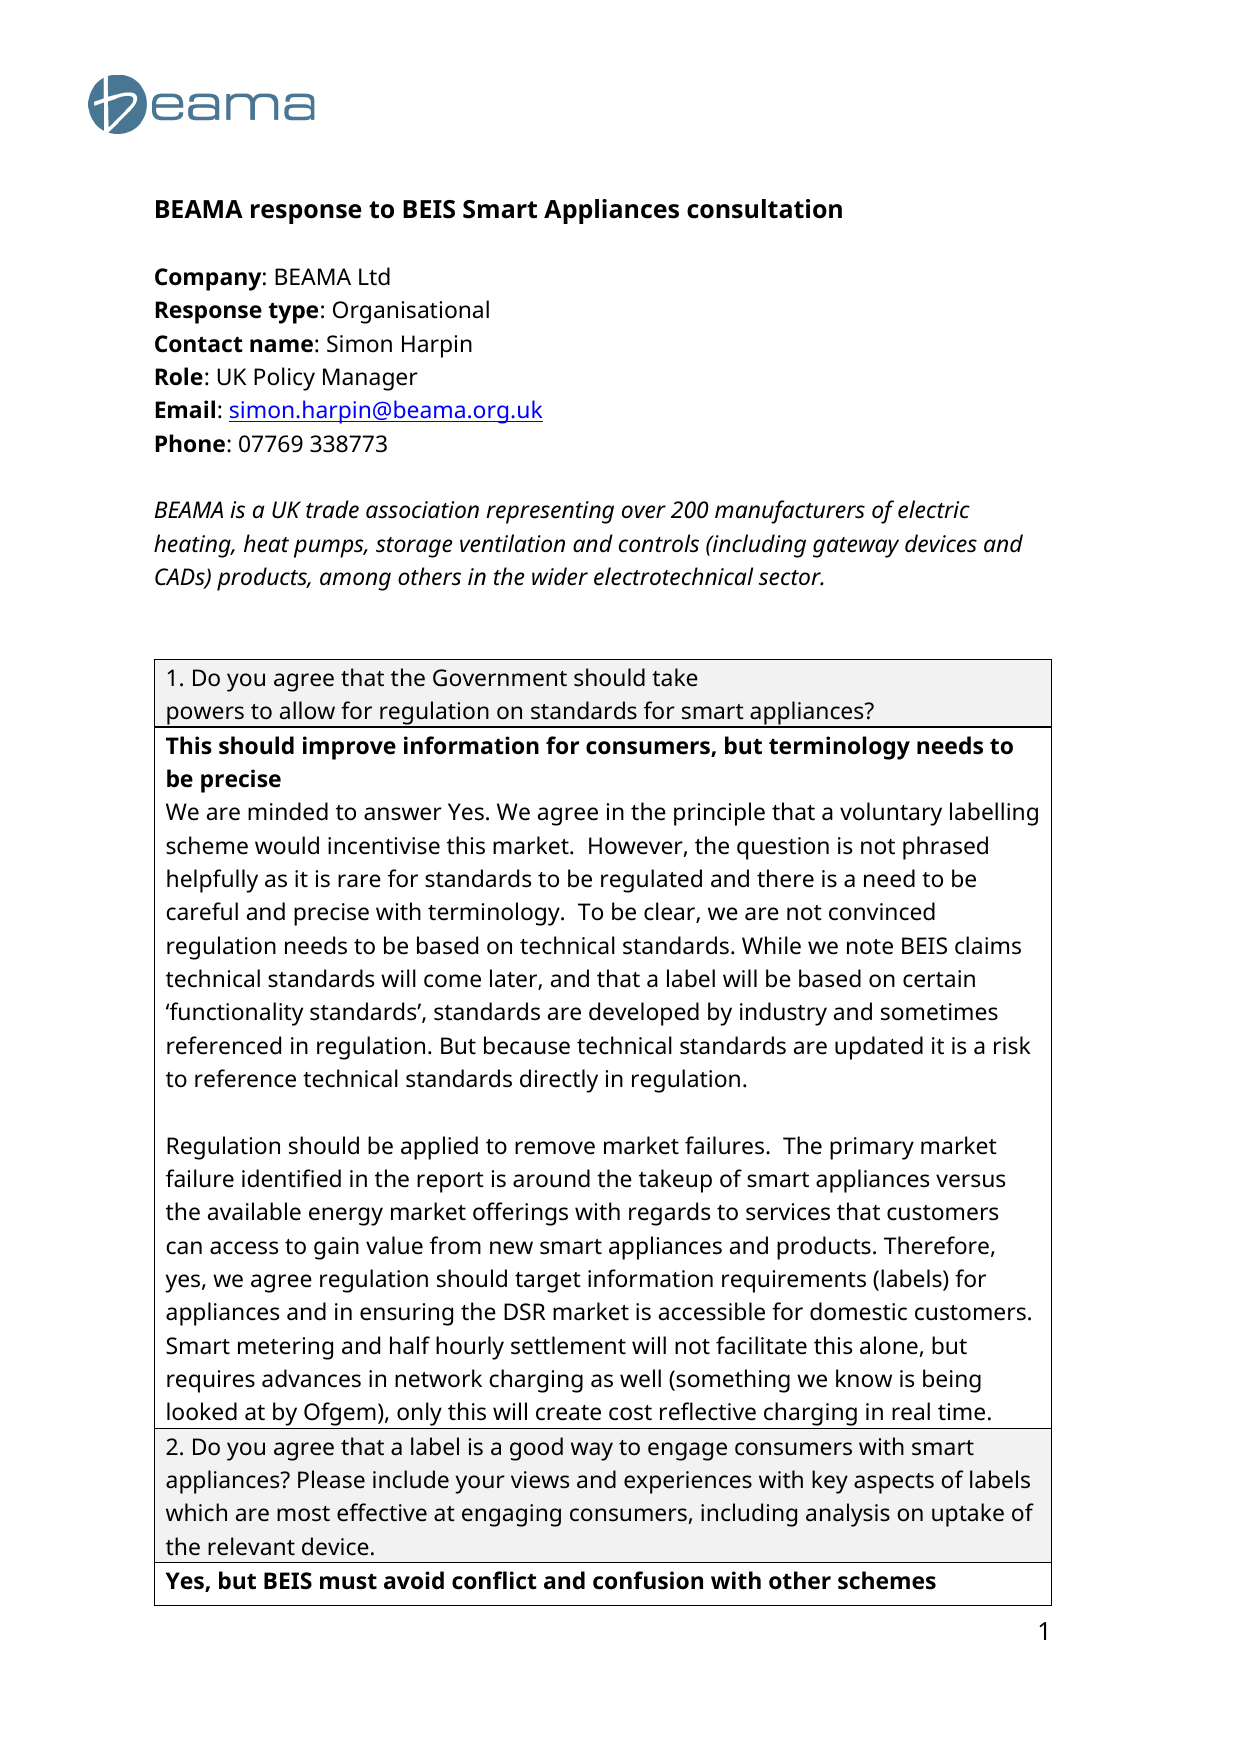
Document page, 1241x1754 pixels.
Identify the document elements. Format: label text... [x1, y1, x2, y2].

text Phone: 07769 338773 [153, 425, 1051, 459]
text BEAMA response to BEIS Smart Appliances consultation [153, 192, 1051, 225]
text Contact name: Simon Harpin [153, 325, 1051, 359]
table_cell This should improve information for consumers, but terminology needs to be precise We are minded to answer Yes. We agree in the principle that a voluntary labelling scheme would incentivise this market. However, the question is not phrased helpfully as it is rare for standards to be regulated and there is a need to be careful and precise with terminology. To be clear, we are not convinced regulation needs to be based on technical standards. While we note BEIS claims technical standards will come later, and that a label will be based on certain ‘functionality standards’, standards are developed by industry and sometimes referenced in regulation. But because technical standards are updated it is a risk to reference technical standards directly in regulation. Regulation should be applied to remove market failures. The primary market failure identified in the report is around the takeup of smart appliances versus the available energy market offerings with regards to services that customers can access to gain value from new smart appliances and products. Therefore, yes, we agree regulation should target information requirements (labels) for appliances and in ensuring the DSR market is accessible for domestic customers. Smart metering and half hourly settlement will not facilitate this alone, but requires advances in network charging as well (something we know is being looked at by Ofgem), only this will create cost reflective charging in real time. [155, 728, 1051, 1427]
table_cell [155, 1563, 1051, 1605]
table_header 1. Do you agree that the Government should take powers to allow for regulation on standards for smart appliances? [155, 660, 1051, 726]
text Email: simon.harpin@beama.org.uk [153, 392, 1051, 425]
text Company: BEAMA Ltd [153, 259, 1051, 292]
text BEAMA is a UK trade association representing over 200 manufacturers of electric heating, heat pumps, storage ventilation and controls (including gateway devices and CADs) products, among others in the wider electrotechnical sector. [153, 492, 1051, 592]
text Role: UK Policy Manager [153, 359, 1051, 392]
table_cell 2. Do you agree that a label is a good way to engage consumers with smart appliances? Please include your views and experiences with key aspects of labels which are most effective at engaging consumers, including analysis on uptake of the relevant device. [155, 1429, 1051, 1562]
picture [88, 75, 315, 134]
text Response type: Organisational [153, 292, 1051, 325]
